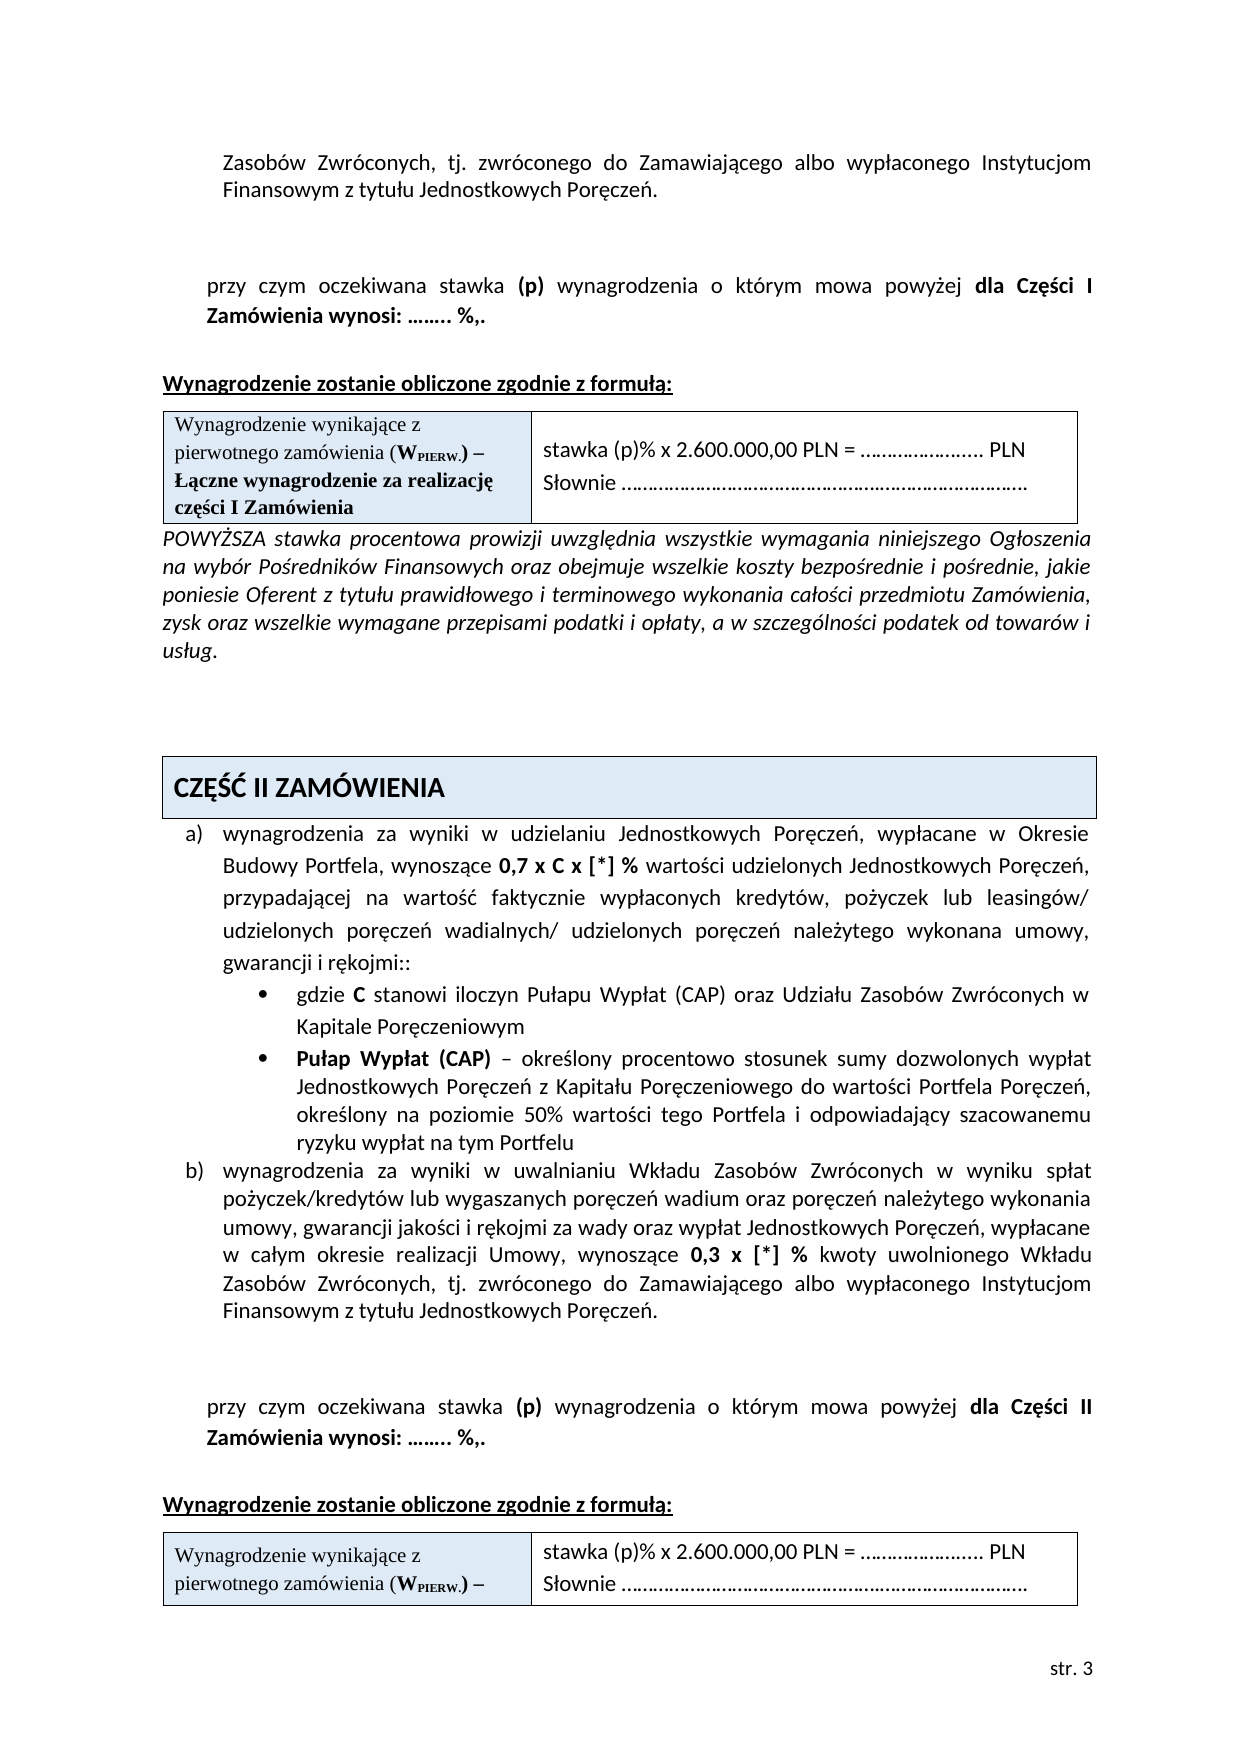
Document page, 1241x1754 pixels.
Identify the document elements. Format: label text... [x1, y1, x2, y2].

text POWYŻSZA stawka procentowa prowizji uwzględnia wszystkie wymagania niniejszego Ogłoszenia na wybór Pośredników Finansowych oraz obejmuje wszelkie koszty bezpośrednie i pośrednie, jakie poniesie Oferent z tytułu prawidłowego i terminowego wykonania całości przedmiotu Zamówienia, zysk oraz wszelkie wymagane przepisami podatki i opłaty, a w szczególności podatek od towarów i usług. [162, 524, 1093, 664]
list wynagrodzenia za wyniki w udzielaniu Jednostkowych Poręczeń, wypłacane w Okresie Budowy Portfela, wynoszące 0,7 x C x [*] % wartości udzielonych Jednostkowych Poręczeń, przypadającej na wartość faktycznie wypłaconych kredytów, pożyczek lub leasingów/ udzielonych poręczeń wadialnych/ udzielonych poręczeń należytego wykonana umowy, gwarancji i rękojmi:: [185, 819, 1091, 976]
table_header stawka (p)% x 2.600.000,00 PLN = ………………..... PLN Słownie ………………………………………….………………………. [532, 412, 1077, 523]
list gdzie C stanowi iloczyn Pułapu Wypłat (CAP) oraz Udziału Zasobów Zwróconych w Kapitale Poręczeniowym [259, 980, 1091, 1040]
text przy czym oczekiwana stawka (p) wynagrodzenia o którym mowa powyżej dla Części II Zamówienia wynosi: …….. %,. [207, 1392, 1093, 1451]
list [185, 148, 1093, 204]
text przy czym oczekiwana stawka (p) wynagrodzenia o którym mowa powyżej dla Części I Zamówienia wynosi: …….. %,. [207, 271, 1093, 329]
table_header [164, 1533, 531, 1605]
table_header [532, 1533, 1077, 1605]
list Pułap Wypłat (CAP) – określony procentowo stosunek sumy dozwolonych wypłat Jednostkowych Poręczeń z Kapitału Poręczeniowego do wartości Portfela Poręczeń, określony na poziomie 50% wartości tego Portfela i odpowiadający szacowanemu ryzyku wypłat na tym Portfelu [259, 1044, 1093, 1157]
text Wynagrodzenie zostanie obliczone zgodnie z formułą: [162, 1490, 1093, 1518]
table_header Wynagrodzenie wynikające z pierwotnego zamówienia (WPIERW.) – Łączne wynagrodzenie za realizację części I Zamówienia [164, 412, 531, 523]
table_header CZĘŚĆ II ZAMÓWIENIA [163, 757, 1096, 818]
text Wynagrodzenie zostanie obliczone zgodnie z formułą: [162, 369, 1093, 397]
